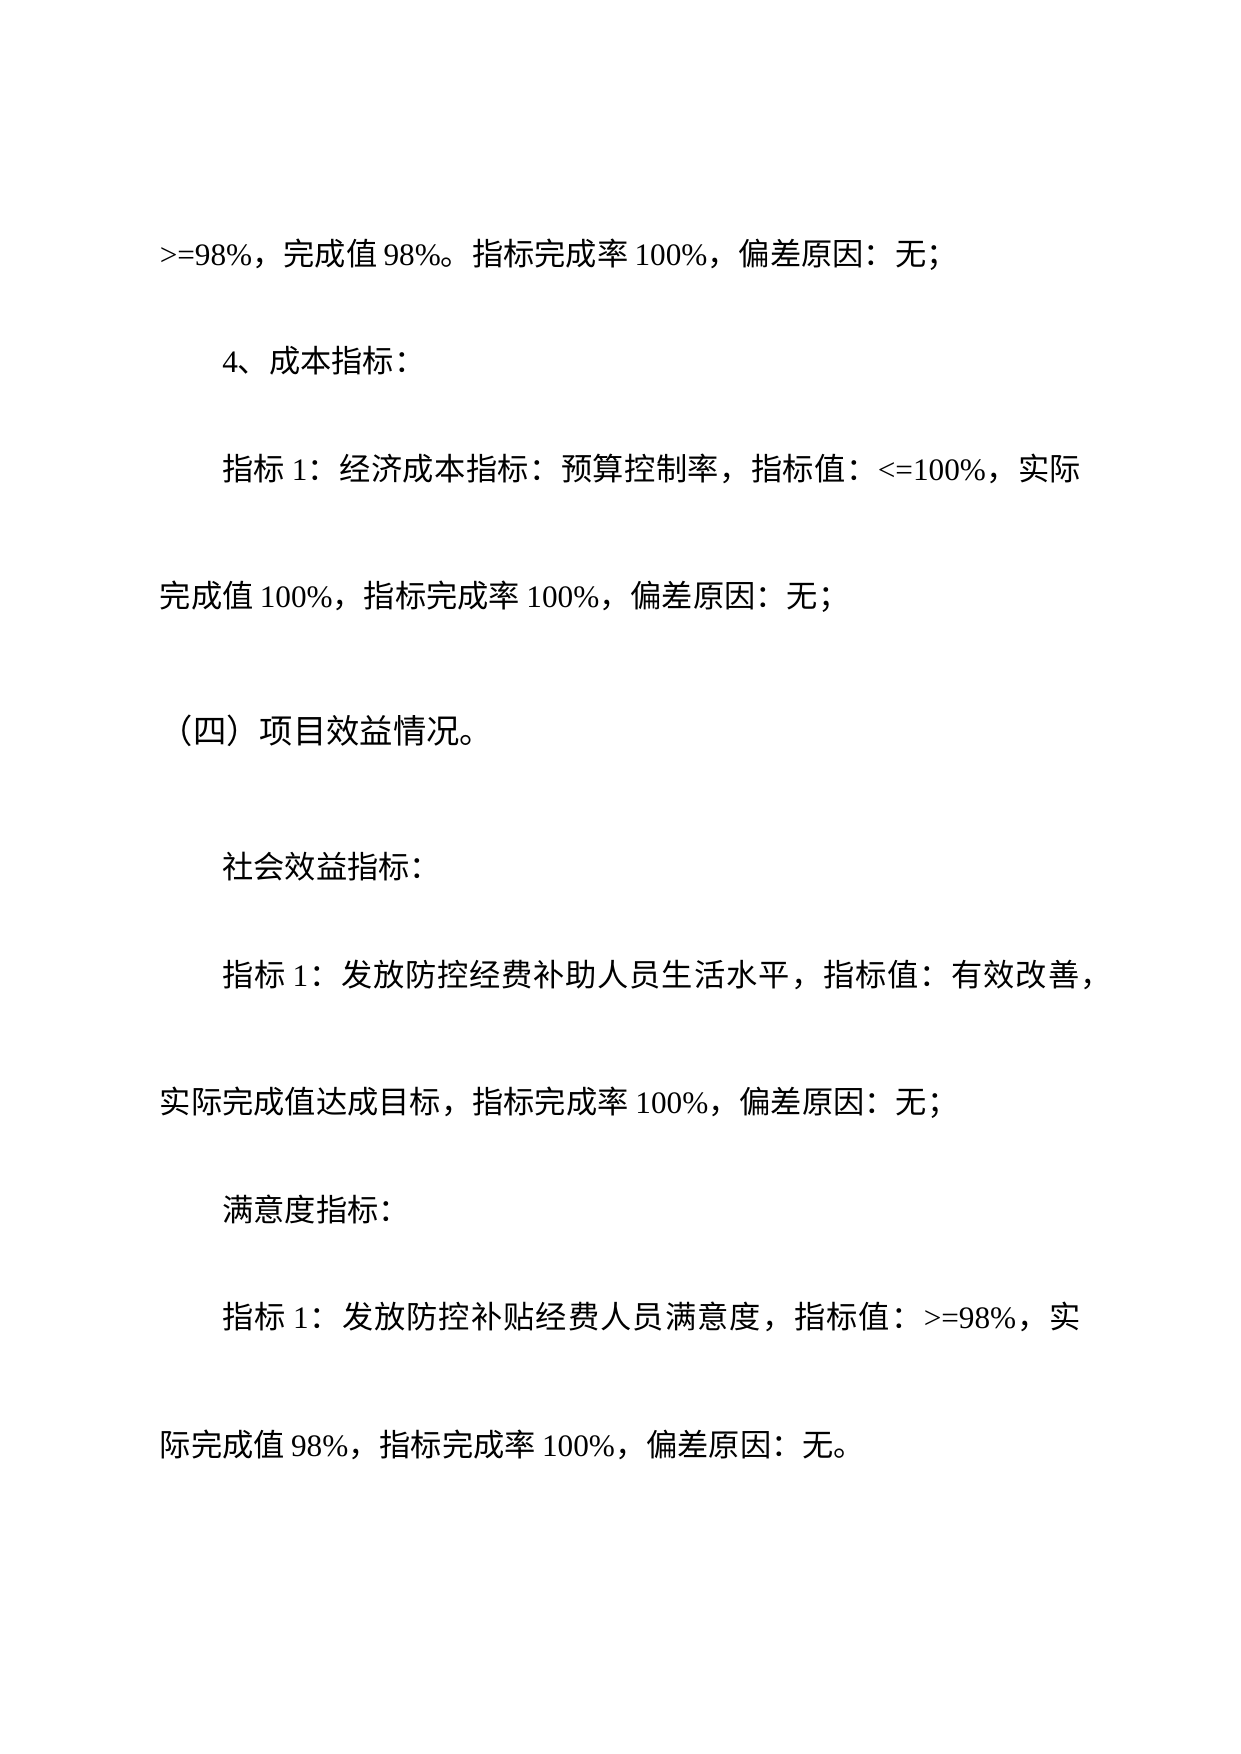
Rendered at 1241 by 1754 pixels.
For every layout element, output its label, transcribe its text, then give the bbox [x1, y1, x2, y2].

subtitle （四）项目效益情况。 [159, 686, 1081, 771]
text 指标1：发放防控补贴经费人员满意度，指标值：>=98%，实际完成值98%，指标完成率100%，偏差原因：无。 [159, 1273, 1081, 1485]
text 社会效益指标： [159, 822, 1081, 907]
text 指标1：发放防控经费补助人员生活水平，指标值：有效改善，实际完成值达成目标，指标完成率 100%，偏差原因：无； [159, 930, 1081, 1142]
list 指标1：经济成本指标：预算控制率，指标值：<=100%，实际完成值100%，指标完成率100%，偏差原因：无； [159, 424, 1081, 636]
text 满意度指标： [159, 1165, 1081, 1250]
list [159, 209, 1081, 294]
list 成本指标： [159, 316, 1081, 401]
